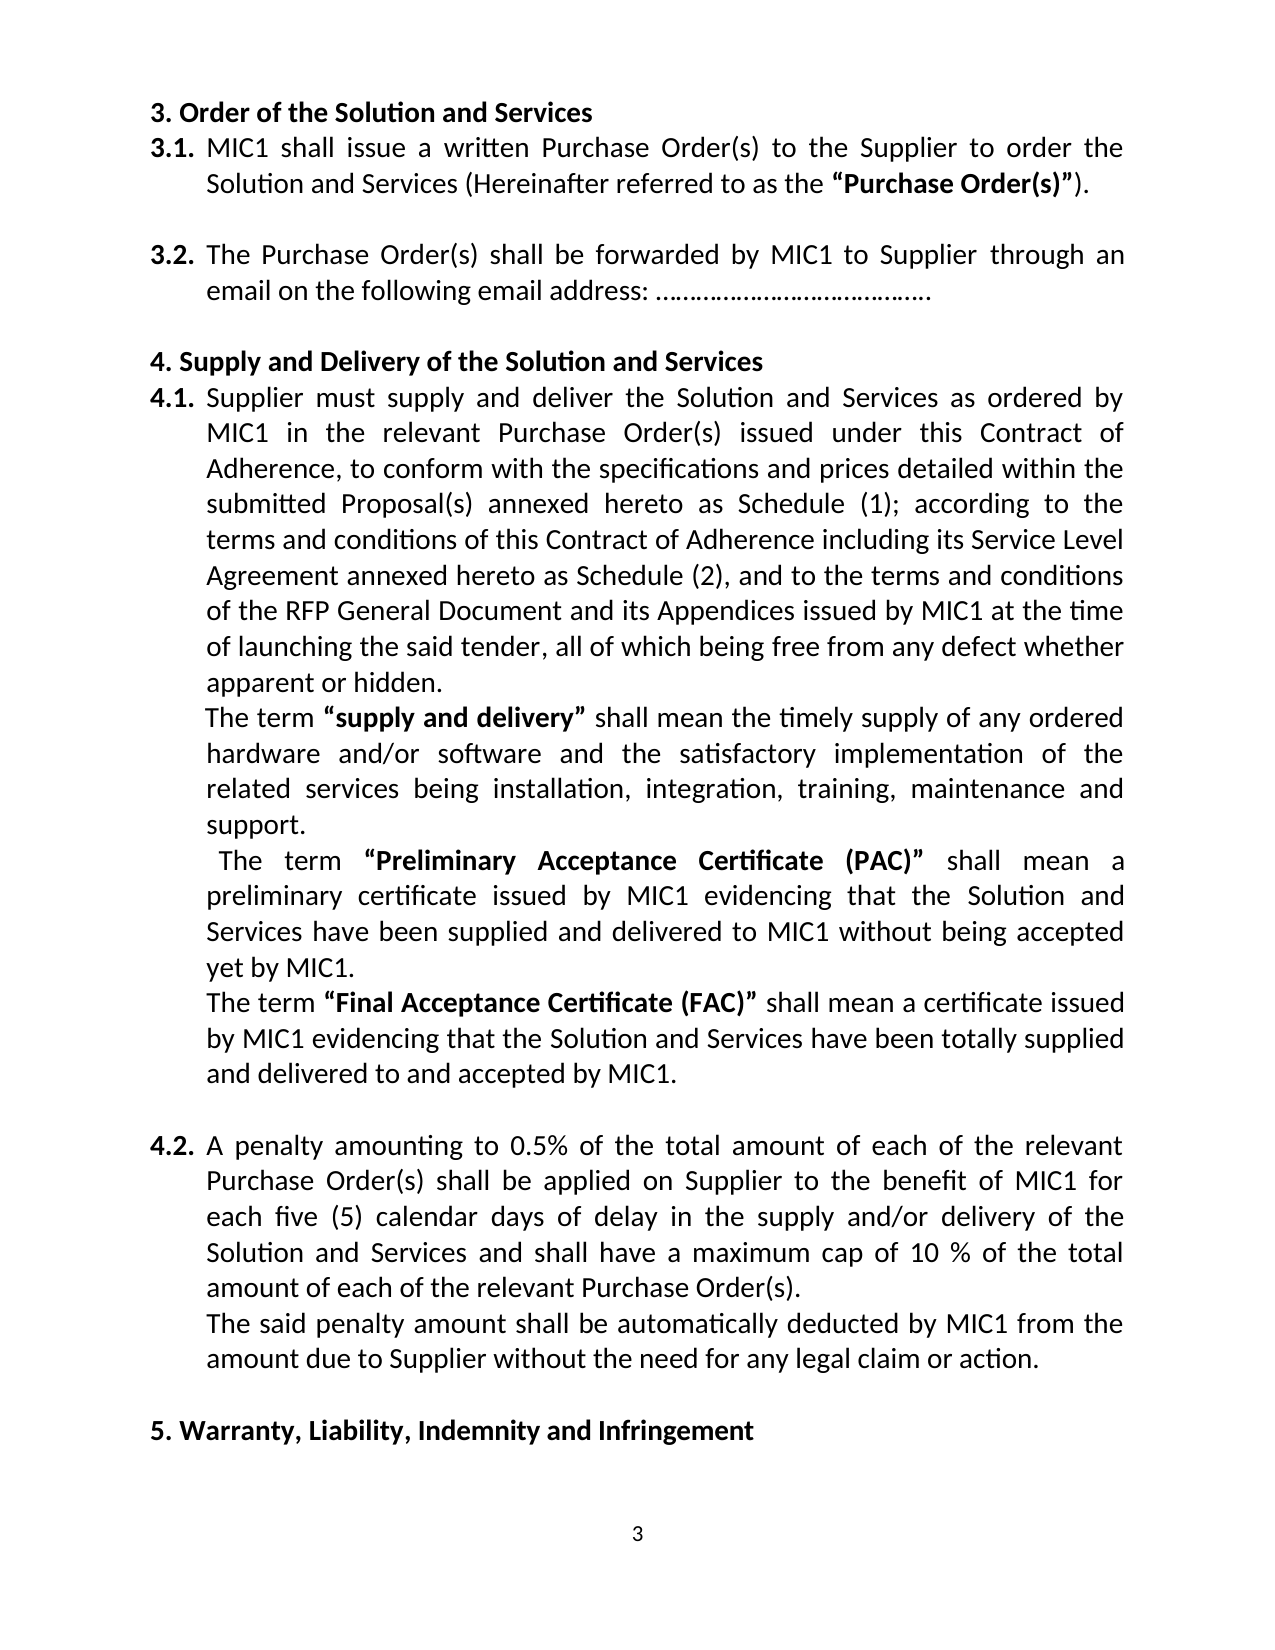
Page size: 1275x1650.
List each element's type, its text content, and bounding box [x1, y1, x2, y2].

text The term “Final Acceptance Certificate (FAC)” shall mean a certificate issued by MIC1 evidencing that the Solution and Services have been totally supplied and delivered to and accepted by MIC1. [206, 984, 1125, 1091]
text 3. Order of the Solution and Services [150, 94, 1125, 129]
text 3.1. MIC1 shall issue a written Purchase Order(s) to the Supplier to order the Solution and Services (Hereinafter referred to as the “Purchase Order(s)”). [150, 129, 1125, 201]
text The term “supply and delivery” shall mean the timely supply of any ordered hardware and/or software and the satisfactory implementation of the related services being installation, integration, training, maintenance and support. [197, 699, 1125, 842]
text The term “Preliminary Acceptance Certificate (PAC)” shall mean a preliminary certificate issued by MIC1 evidencing that the Solution and Services have been supplied and delivered to MIC1 without being accepted yet by MIC1. [197, 842, 1125, 984]
text The said penalty amount shall be automatically deducted by MIC1 from the amount due to Supplier without the need for any legal claim or action. [206, 1305, 1125, 1376]
text 3.2. The Purchase Order(s) shall be forwarded by MIC1 to Supplier through an email on the following email address: ………………………………….. [150, 236, 1125, 307]
text 4.1. Supplier must supply and deliver the Solution and Services as ordered by MIC1 in the relevant Purchase Order(s) issued under this Contract of Adherence, to conform with the specifications and prices detailed within the submitted Proposal(s) annexed hereto as Schedule (1); according to the terms and conditions of this Contract of Adherence including its Service Level Agreement annexed hereto as Schedule (2), and to the terms and conditions of the RFP General Document and its Appendices issued by MIC1 at the time of launching the said tender, all of which being free from any defect whether apparent or hidden. [150, 379, 1125, 699]
text 4.2. A penalty amounting to 0.5% of the total amount of each of the relevant Purchase Order(s) shall be applied on Supplier to the benefit of MIC1 for each five (5) calendar days of delay in the supply and/or delivery of the Solution and Services and shall have a maximum cap of 10 % of the total amount of each of the relevant Purchase Order(s). [150, 1127, 1125, 1305]
text 5. Warranty, Liability, Indemnity and Infringement [150, 1412, 1125, 1447]
text 4. Supply and Delivery of the Solution and Services [150, 343, 1125, 379]
